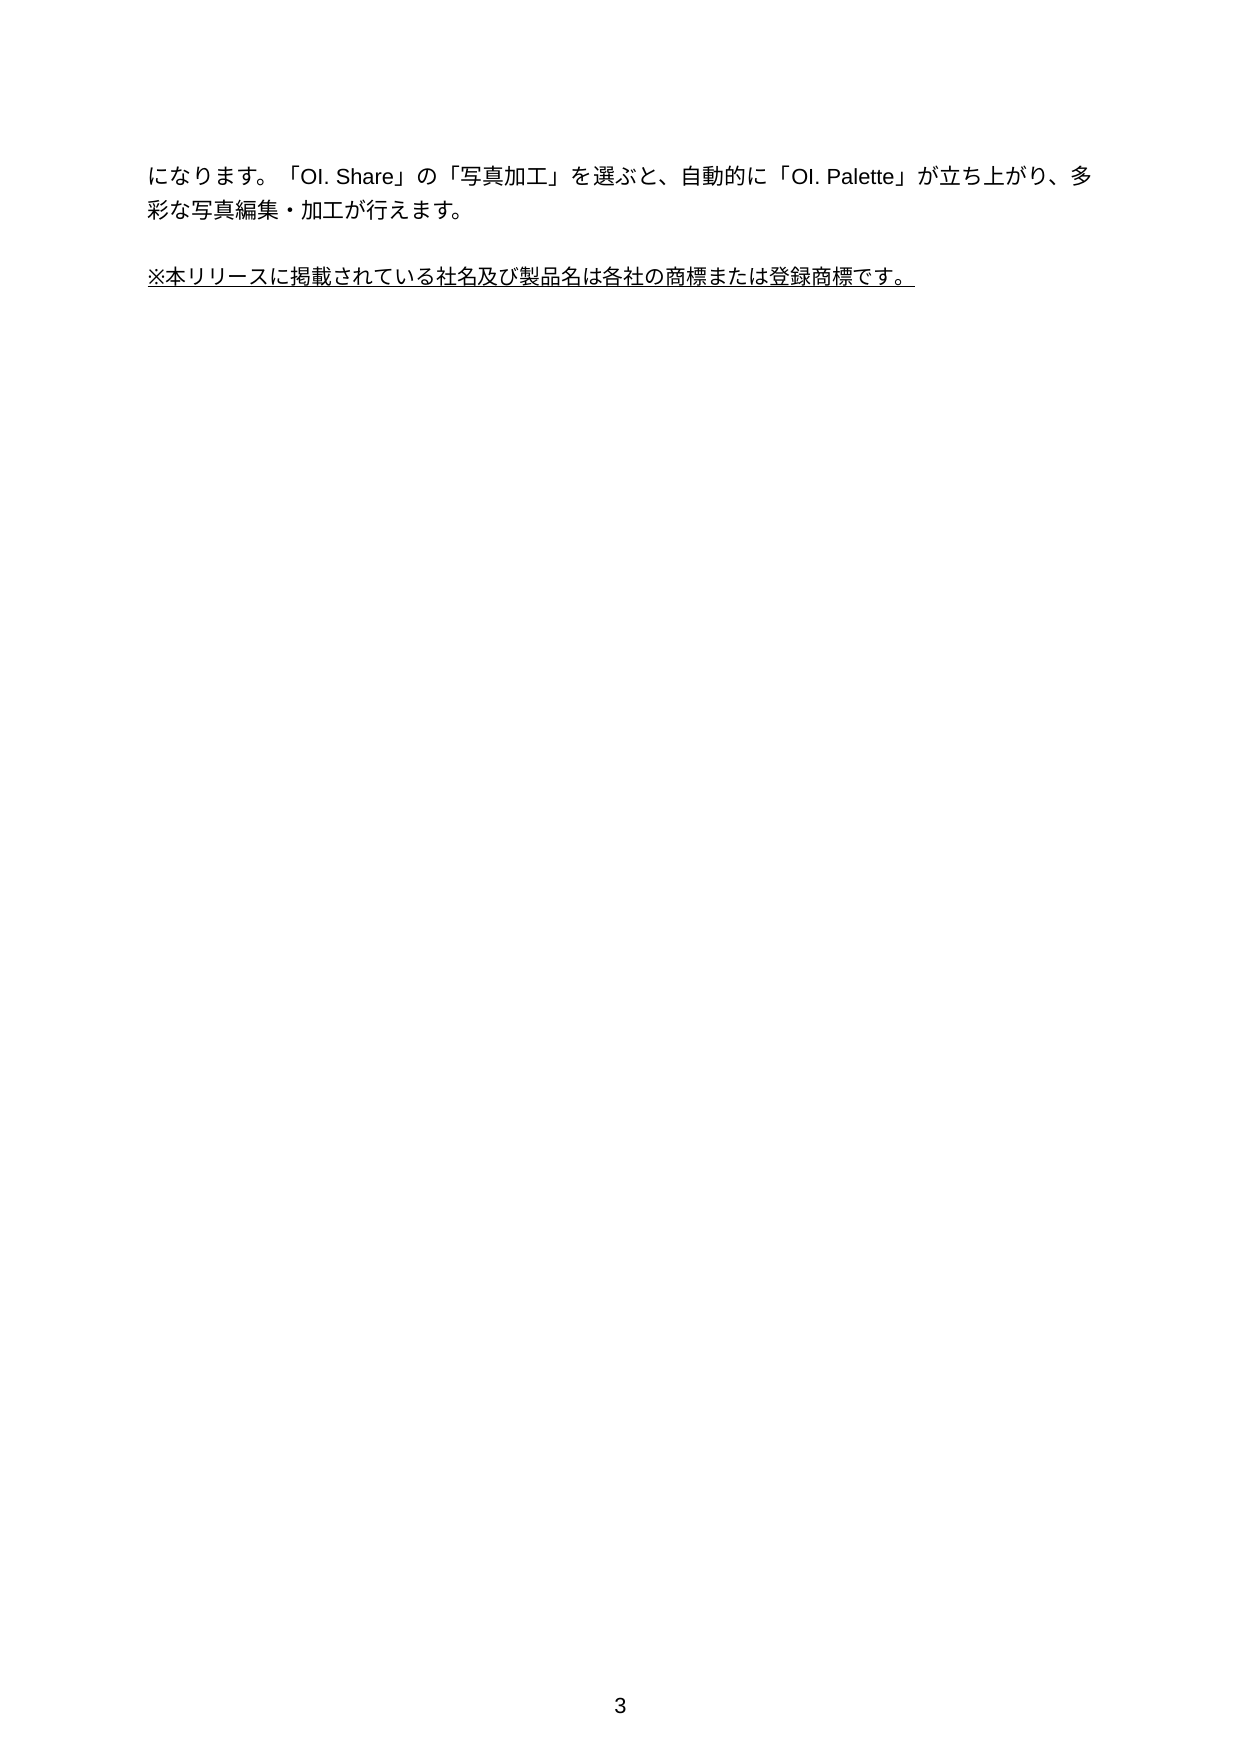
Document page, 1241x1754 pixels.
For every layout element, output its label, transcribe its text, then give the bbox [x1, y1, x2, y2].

text ※本リリースに掲載されている社名及び製品名は各社の商標または登録商標です。 [148, 258, 1092, 292]
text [148, 158, 1092, 225]
